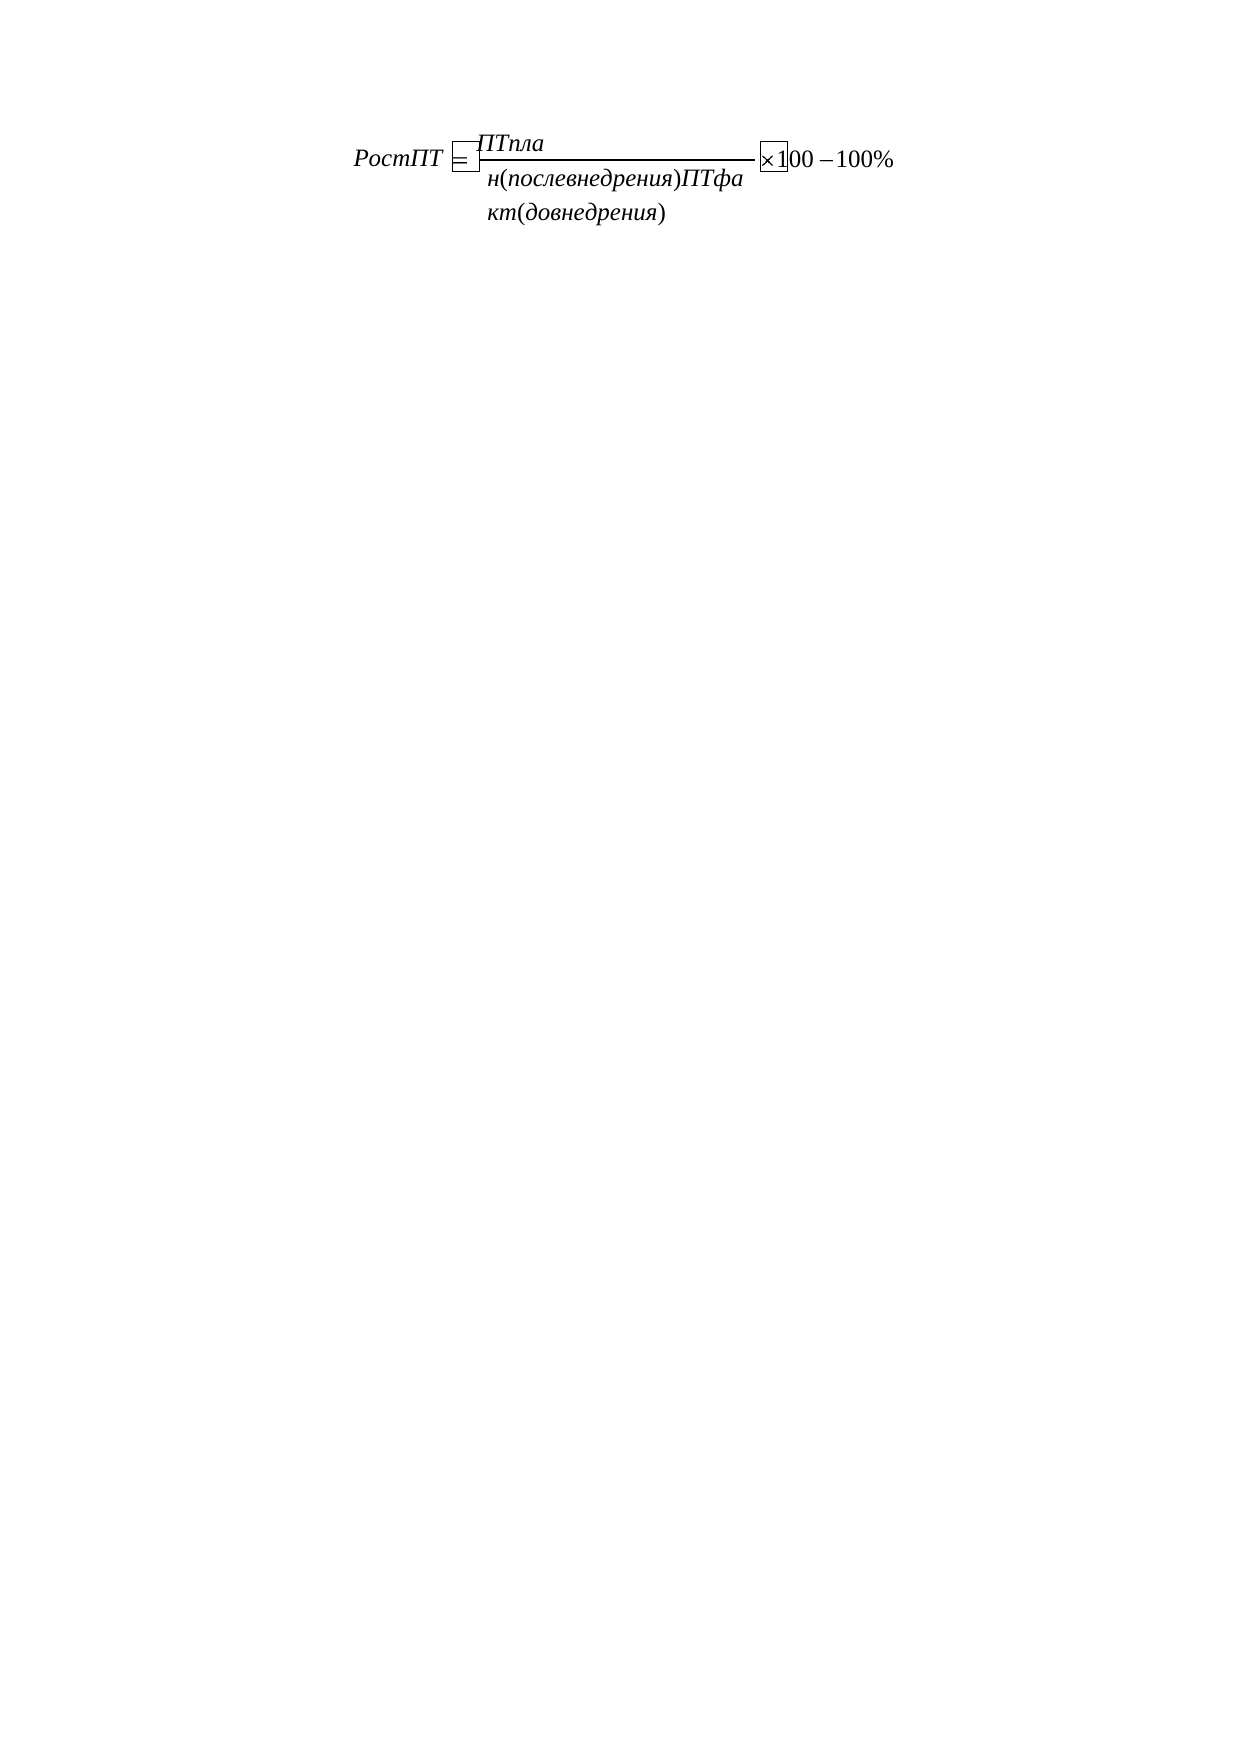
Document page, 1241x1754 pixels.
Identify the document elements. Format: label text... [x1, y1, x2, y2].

text РостПТ [118, 143, 442, 172]
text 100% [835, 144, 1122, 172]
picture [453, 142, 476, 171]
picture [819, 142, 846, 173]
text ПТплан(послевнедрения)ПТфакт(довнедрения) [476, 128, 754, 226]
text 100 [776, 144, 816, 172]
picture [761, 142, 787, 171]
